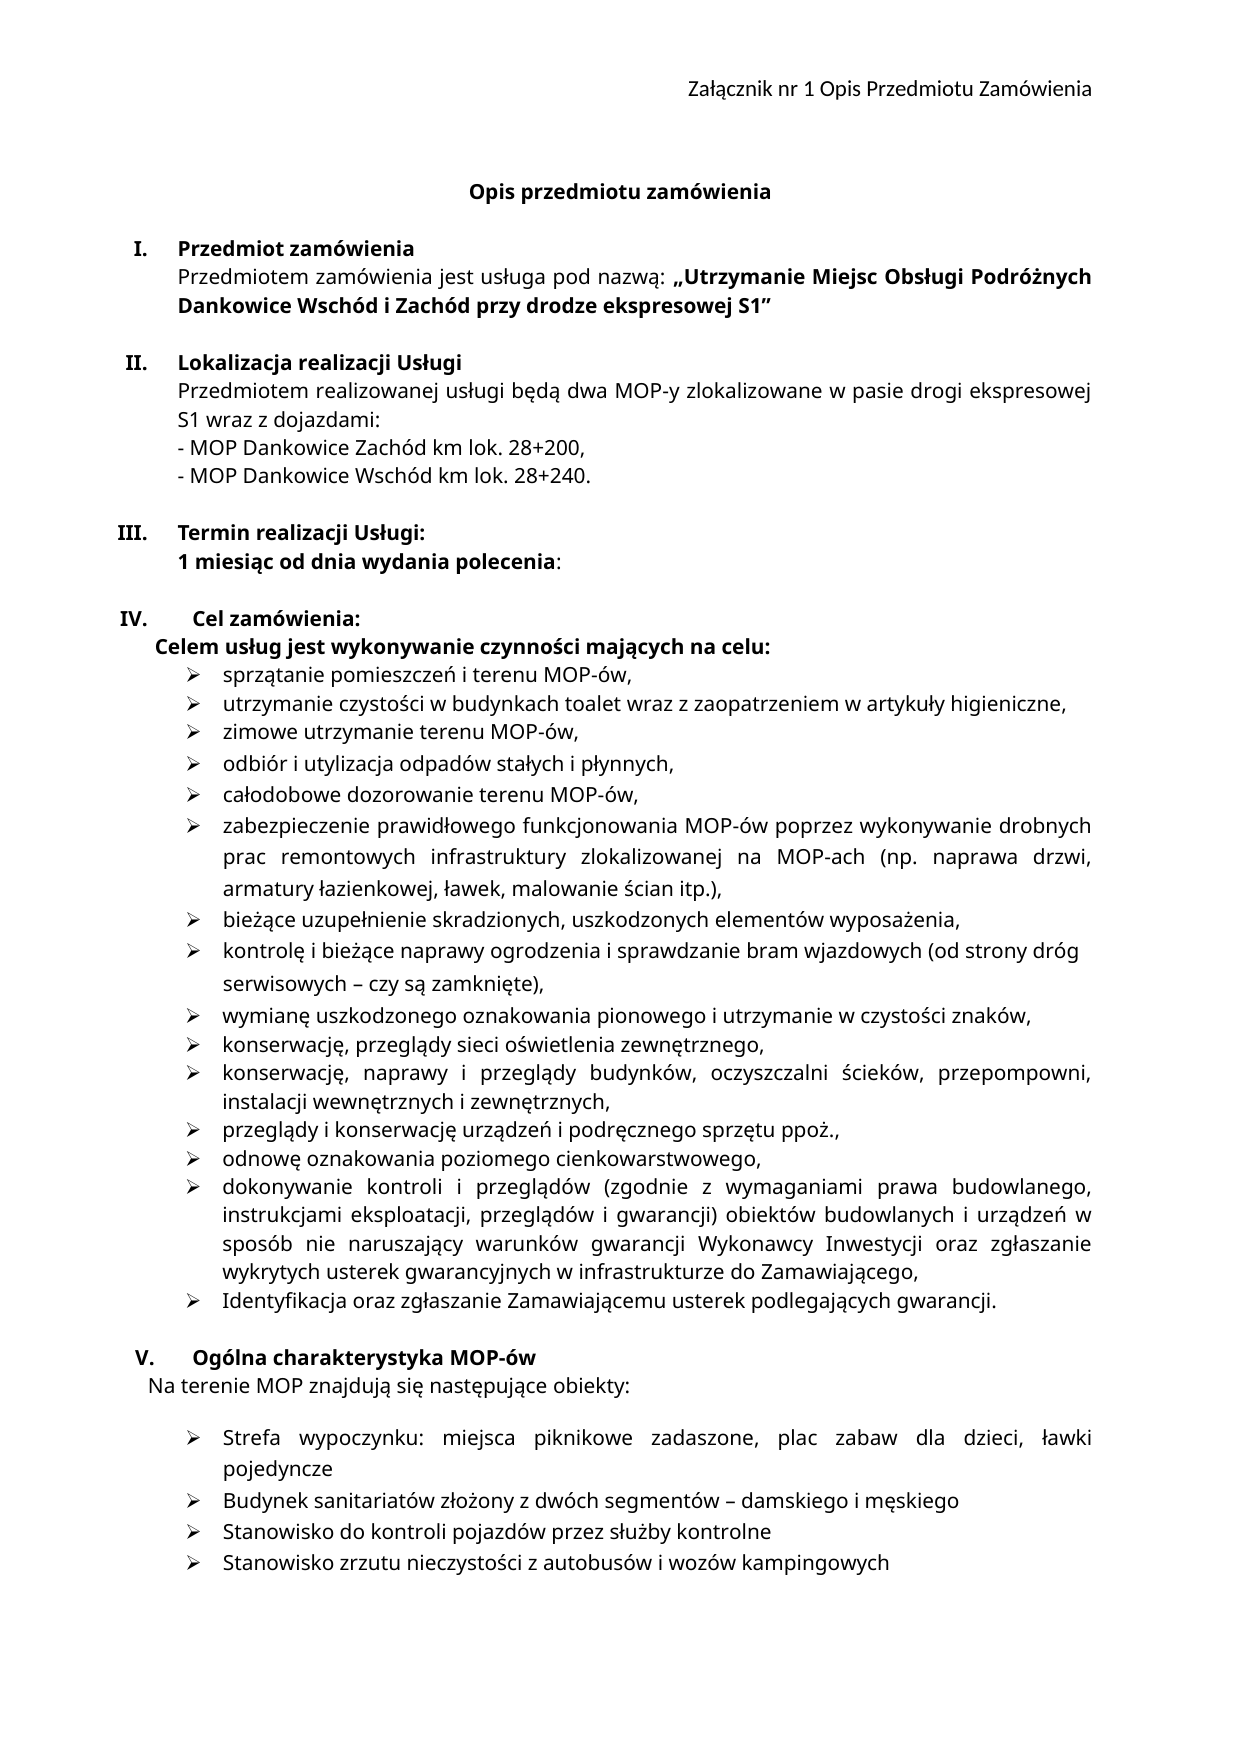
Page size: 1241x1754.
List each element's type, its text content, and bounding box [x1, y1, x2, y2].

list Strefa wypoczynku: miejsca piknikowe zadaszone, plac zabaw dla dzieci, ławki pojedyncze [185, 1423, 1093, 1483]
list sprzątanie pomieszczeń i terenu MOP-ów, [185, 661, 1093, 689]
text - MOP Dankowice Zachód km lok. 28+200, [148, 433, 1093, 462]
text Na terenie MOP znajdują się następujące obiekty: [148, 1371, 1093, 1399]
text 1 miesiąc od dnia wydania polecenia: [148, 547, 1093, 575]
list Termin realizacji Usługi: [148, 518, 1093, 547]
list Stanowisko zrzutu nieczystości z autobusów i wozów kampingowych [185, 1548, 1093, 1577]
text Przedmiotem realizowanej usługi będą dwa MOP-y zlokalizowane w pasie drogi ekspresowej S1 wraz z dojazdami: [177, 376, 1093, 433]
list odbiór i utylizacja odpadów stałych i płynnych, [185, 749, 1093, 777]
list przeglądy i konserwację urządzeń i podręcznego sprzętu ppoż., [185, 1115, 1093, 1144]
list zabezpieczenie prawidłowego funkcjonowania MOP-ów poprzez wykonywanie drobnych prac remontowych infrastruktury zlokalizowanej na MOP-ach (np. naprawa drzwi, armatury łazienkowej, ławek, malowanie ścian itp.), [185, 811, 1093, 902]
list odnowę oznakowania poziomego cienkowarstwowego, [185, 1144, 1093, 1172]
text Opis przedmiotu zamówienia [148, 177, 1093, 206]
list Identyfikacja oraz zgłaszanie Zamawiającemu usterek podlegających gwarancji. [185, 1286, 1093, 1314]
list Ogólna charakterystyka MOP-ów [154, 1343, 1093, 1371]
list Cel zamówienia: [148, 604, 1093, 632]
list Budynek sanitariatów złożony z dwóch segmentów – damskiego i męskiego [185, 1486, 1093, 1514]
text - MOP Dankowice Wschód km lok. 28+240. [148, 462, 1093, 490]
text Celem usług jest wykonywanie czynności mających na celu: [154, 632, 1093, 661]
list Stanowisko do kontroli pojazdów przez służby kontrolne [185, 1517, 1093, 1545]
list konserwację, naprawy i przeglądy budynków, oczyszczalni ścieków, przepompowni, instalacji wewnętrznych i zewnętrznych, [185, 1058, 1093, 1115]
list bieżące uzupełnienie skradzionych, uszkodzonych elementów wyposażenia, [185, 905, 1093, 933]
list zimowe utrzymanie terenu MOP-ów, [185, 717, 1093, 746]
list konserwację, przeglądy sieci oświetlenia zewnętrznego, [185, 1030, 1093, 1058]
list kontrolę i bieżące naprawy ogrodzenia i sprawdzanie bram wjazdowych (od strony dróg serwisowych – czy są zamknięte), [185, 936, 1093, 997]
list Lokalizacja realizacji Usługi [148, 348, 1093, 376]
list całodobowe dozorowanie terenu MOP-ów, [185, 780, 1093, 808]
list utrzymanie czystości w budynkach toalet wraz z zaopatrzeniem w artykuły higieniczne, [185, 689, 1093, 717]
list Przedmiot zamówienia [148, 234, 1093, 262]
list dokonywanie kontroli i przeglądów (zgodnie z wymaganiami prawa budowlanego, instrukcjami eksploatacji, przeglądów i gwarancji) obiektów budowlanych i urządzeń w sposób nie naruszający warunków gwarancji Wykonawcy Inwestycji oraz zgłaszanie wykrytych usterek gwarancyjnych w infrastrukturze do Zamawiającego, [185, 1172, 1093, 1286]
text Przedmiotem zamówienia jest usługa pod nazwą: „Utrzymanie Miejsc Obsługi Podróżnych Dankowice Wschód i Zachód przy drodze ekspresowej S1” [177, 262, 1093, 319]
list wymianę uszkodzonego oznakowania pionowego i utrzymanie w czystości znaków, [185, 1001, 1093, 1030]
